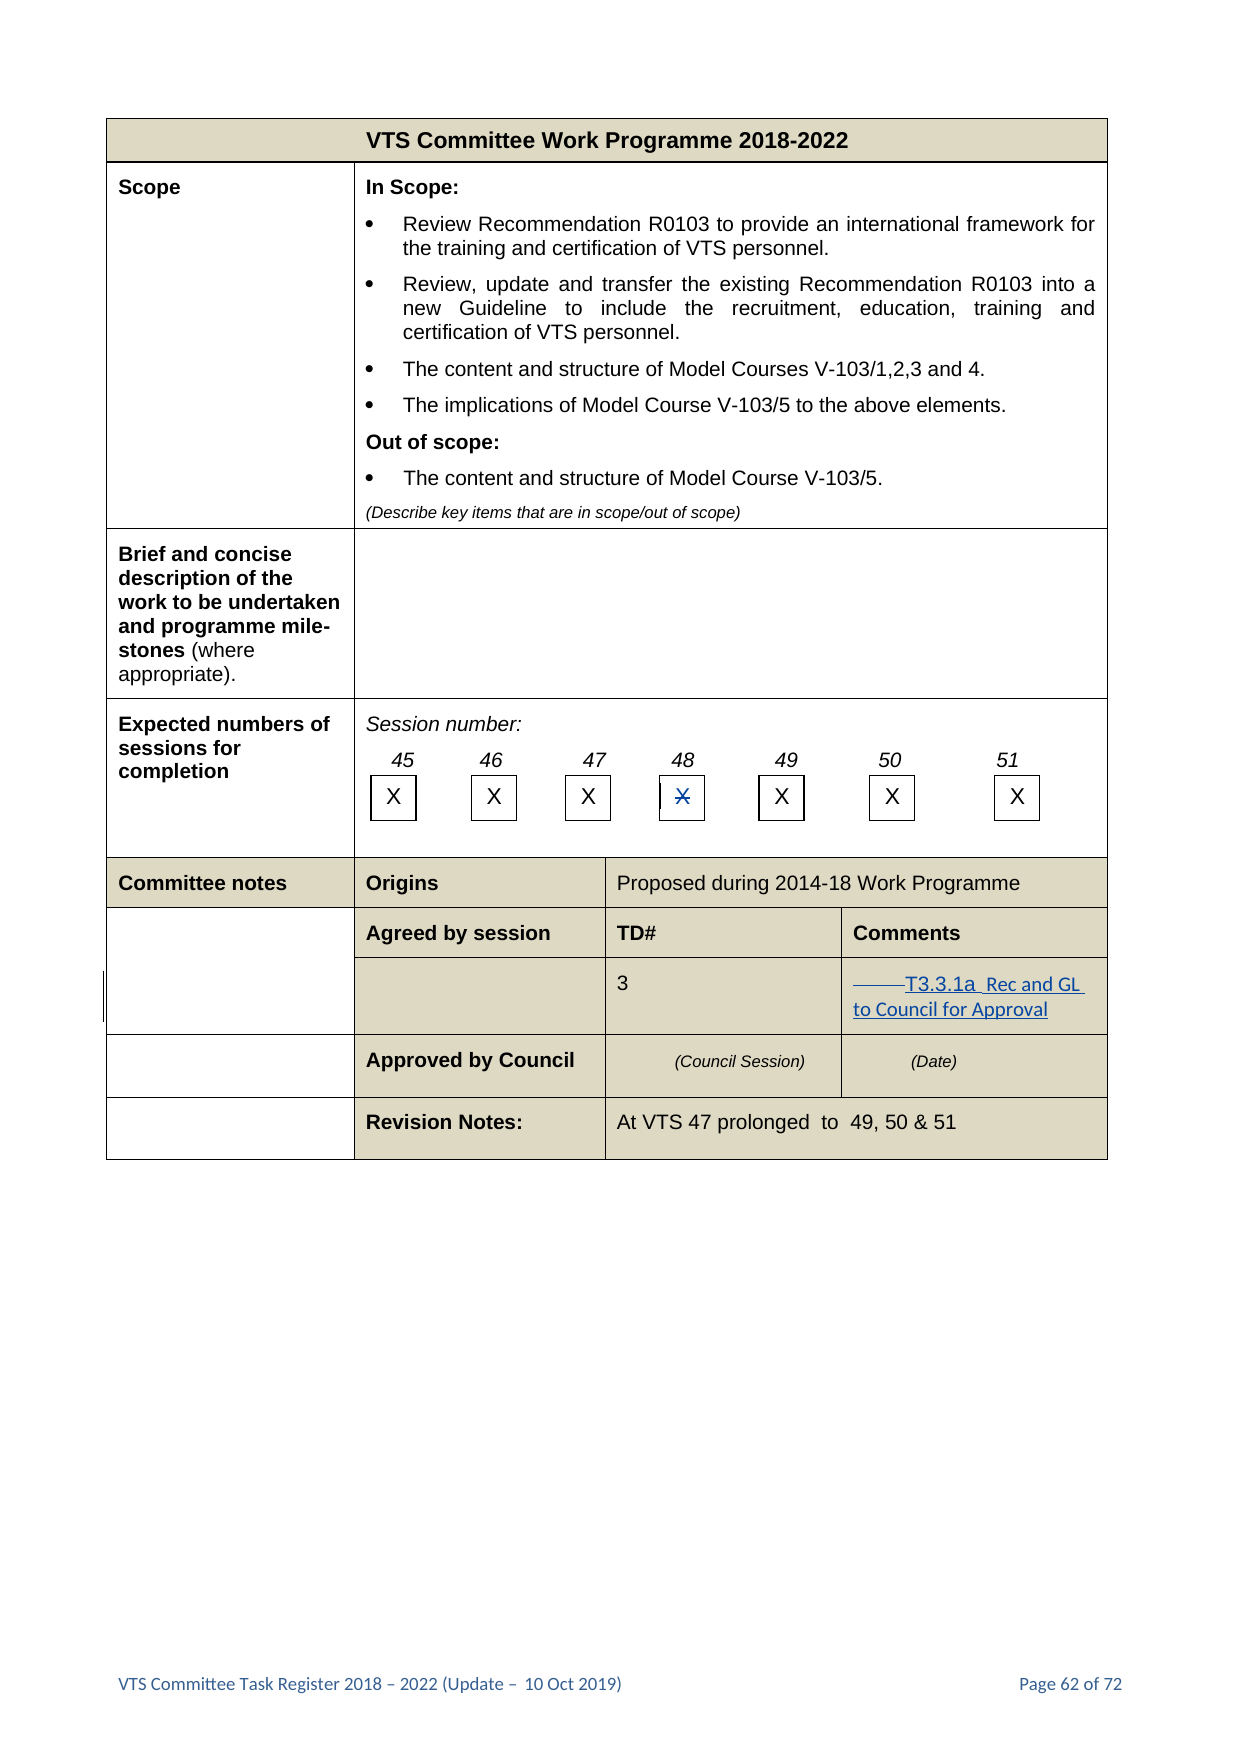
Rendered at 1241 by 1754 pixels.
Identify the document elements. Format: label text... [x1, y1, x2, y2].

table_cell Brief and concise description of the work to be undertaken and programme milestones (where appropriate). [107, 529, 354, 698]
table_cell Session number: 45 46 47 48 49 50 51 [355, 699, 1107, 857]
table_cell Committee notes [107, 858, 354, 907]
table_cell In Scope: Review Recommendation R0103 to provide an international framework for the training and certification of VTS personnel. Review, update and transfer the existing Recommendation R0103 into a new Guideline to include the recruitment, education, training and certification of VTS personnel. The content and structure of Model Courses V-103/1,2,3 and 4. The implications of Model Course V-103/5 to the above elements. Out of scope: The content and structure of Model Course V-103/5. (Describe key items that are in scope/out of scope) [355, 163, 1107, 528]
table_cell Approved by Council [355, 1035, 605, 1097]
table_cell Origins [355, 858, 605, 907]
table_cell Agreed by session [355, 908, 605, 957]
table_cell At VTS 47 prolonged to 49, 50 & 51 [606, 1098, 1107, 1159]
table_cell (Date) [842, 1035, 1107, 1097]
table_cell [842, 958, 1107, 1034]
table_cell [107, 908, 354, 1034]
table_cell [355, 958, 605, 1034]
table_cell [107, 1035, 354, 1097]
table_cell Expected numbers of sessions for completion [107, 699, 354, 857]
table_cell Comments [842, 908, 1107, 957]
table_cell [107, 1098, 354, 1159]
table_cell [355, 529, 1107, 698]
table_cell Proposed during 2014-18 Work Programme [606, 858, 1107, 907]
table_header VTS Committee Work Programme 2018-2022 [107, 119, 1107, 161]
table_cell Scope [107, 163, 354, 528]
table_cell (Council Session) [606, 1035, 841, 1097]
table_cell 3 [606, 958, 841, 1034]
table_cell TD# [606, 908, 841, 957]
table_cell Revision Notes: [355, 1098, 605, 1159]
